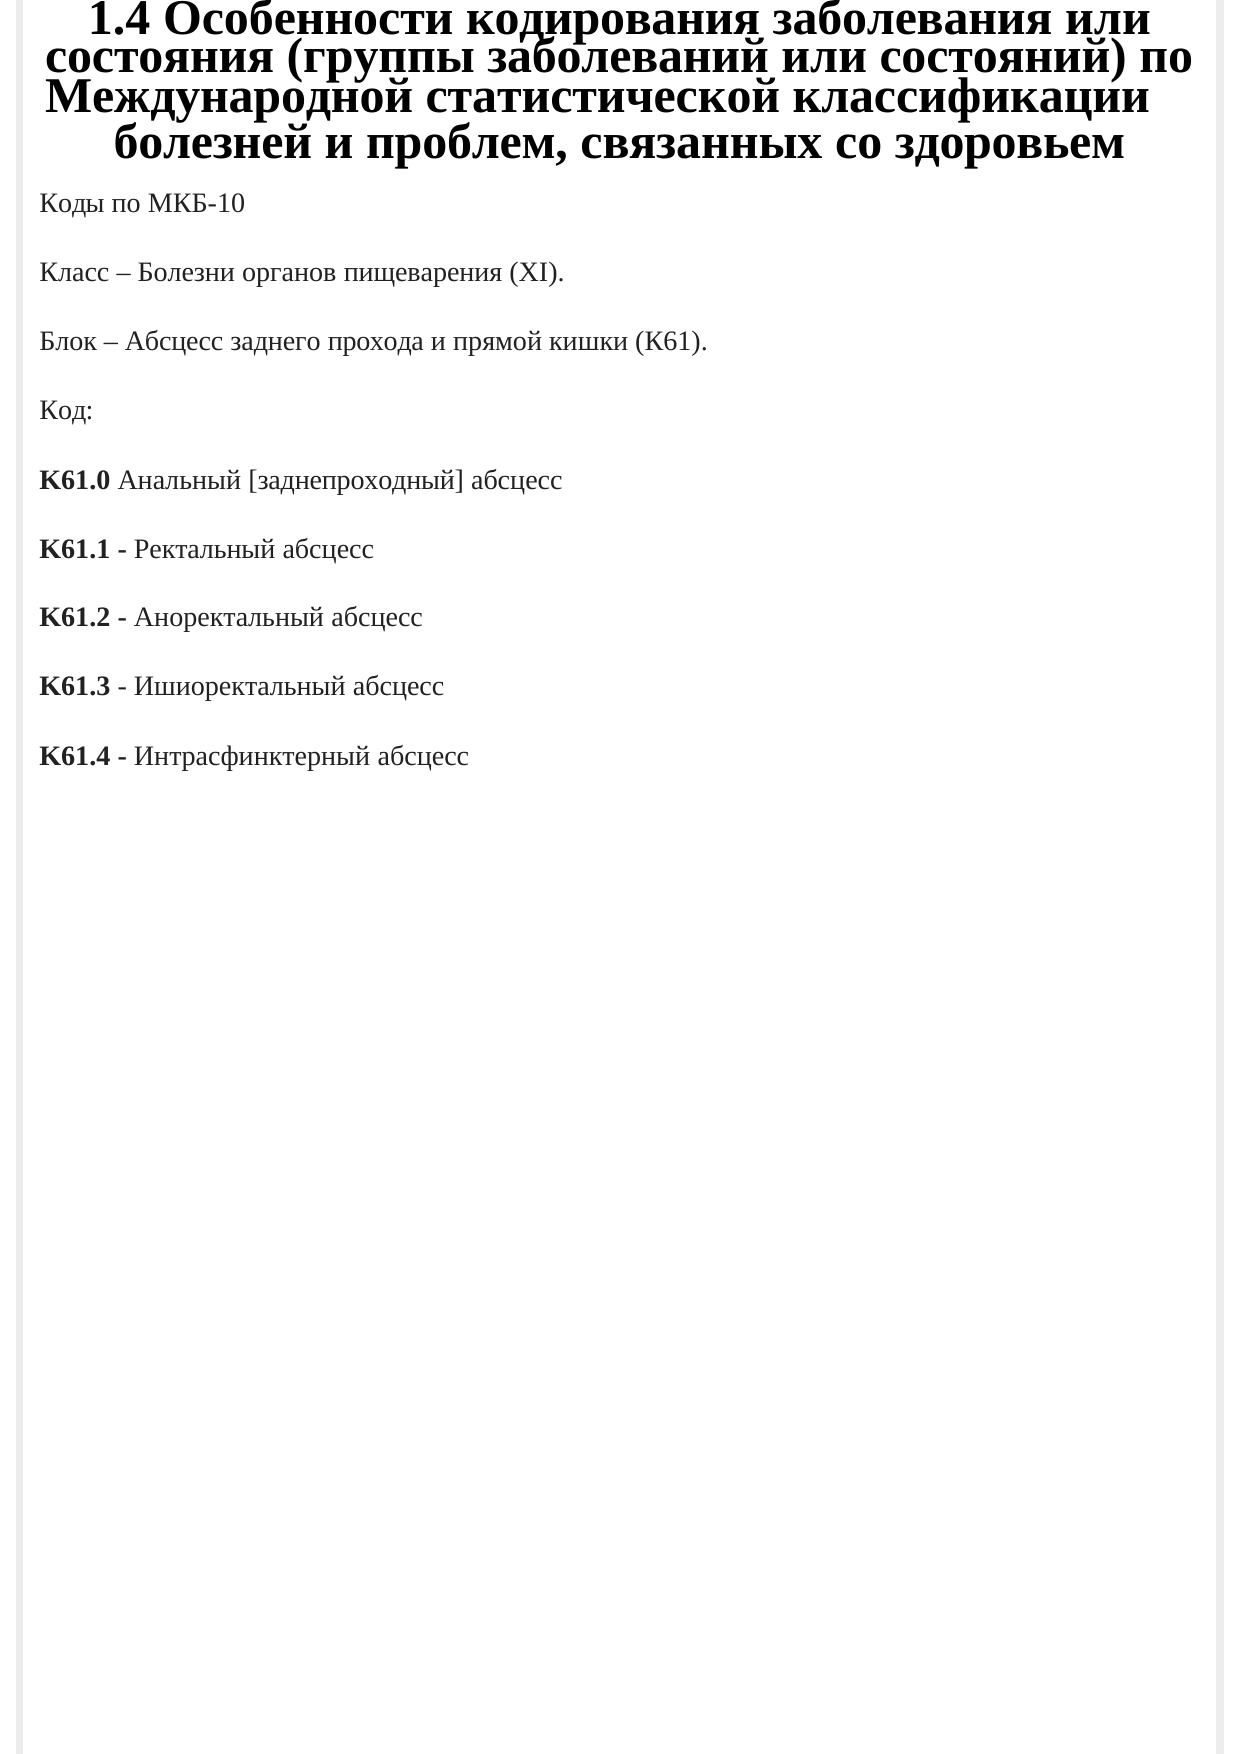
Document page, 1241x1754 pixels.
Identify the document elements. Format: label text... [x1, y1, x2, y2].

text K61.0 Анальный [заднепроходный] абсцесс [39, 463, 1236, 495]
text Блок – Абсцесс заднего прохода и прямой кишки (К61). Код: [39, 324, 732, 425]
subtitle Особенности кодирования заболевания или состояния (группы заболеваний или состояний) по Международной статистической классификации [45, 3, 1196, 123]
text Коды по МКБ-10 [39, 186, 1236, 219]
text K61.1 - Ректальный абсцесс K61.2 - Аноректальный абсцесс K61.3 - Ишиоректальный абсцесс [39, 532, 446, 701]
text болезней и проблем, связанных со здоровьем [113, 123, 1236, 167]
text Класс – Болезни органов пищеварения (XI). [39, 255, 1236, 288]
text K61.4 - Интрасфинктерный абсцесс [39, 739, 1236, 771]
